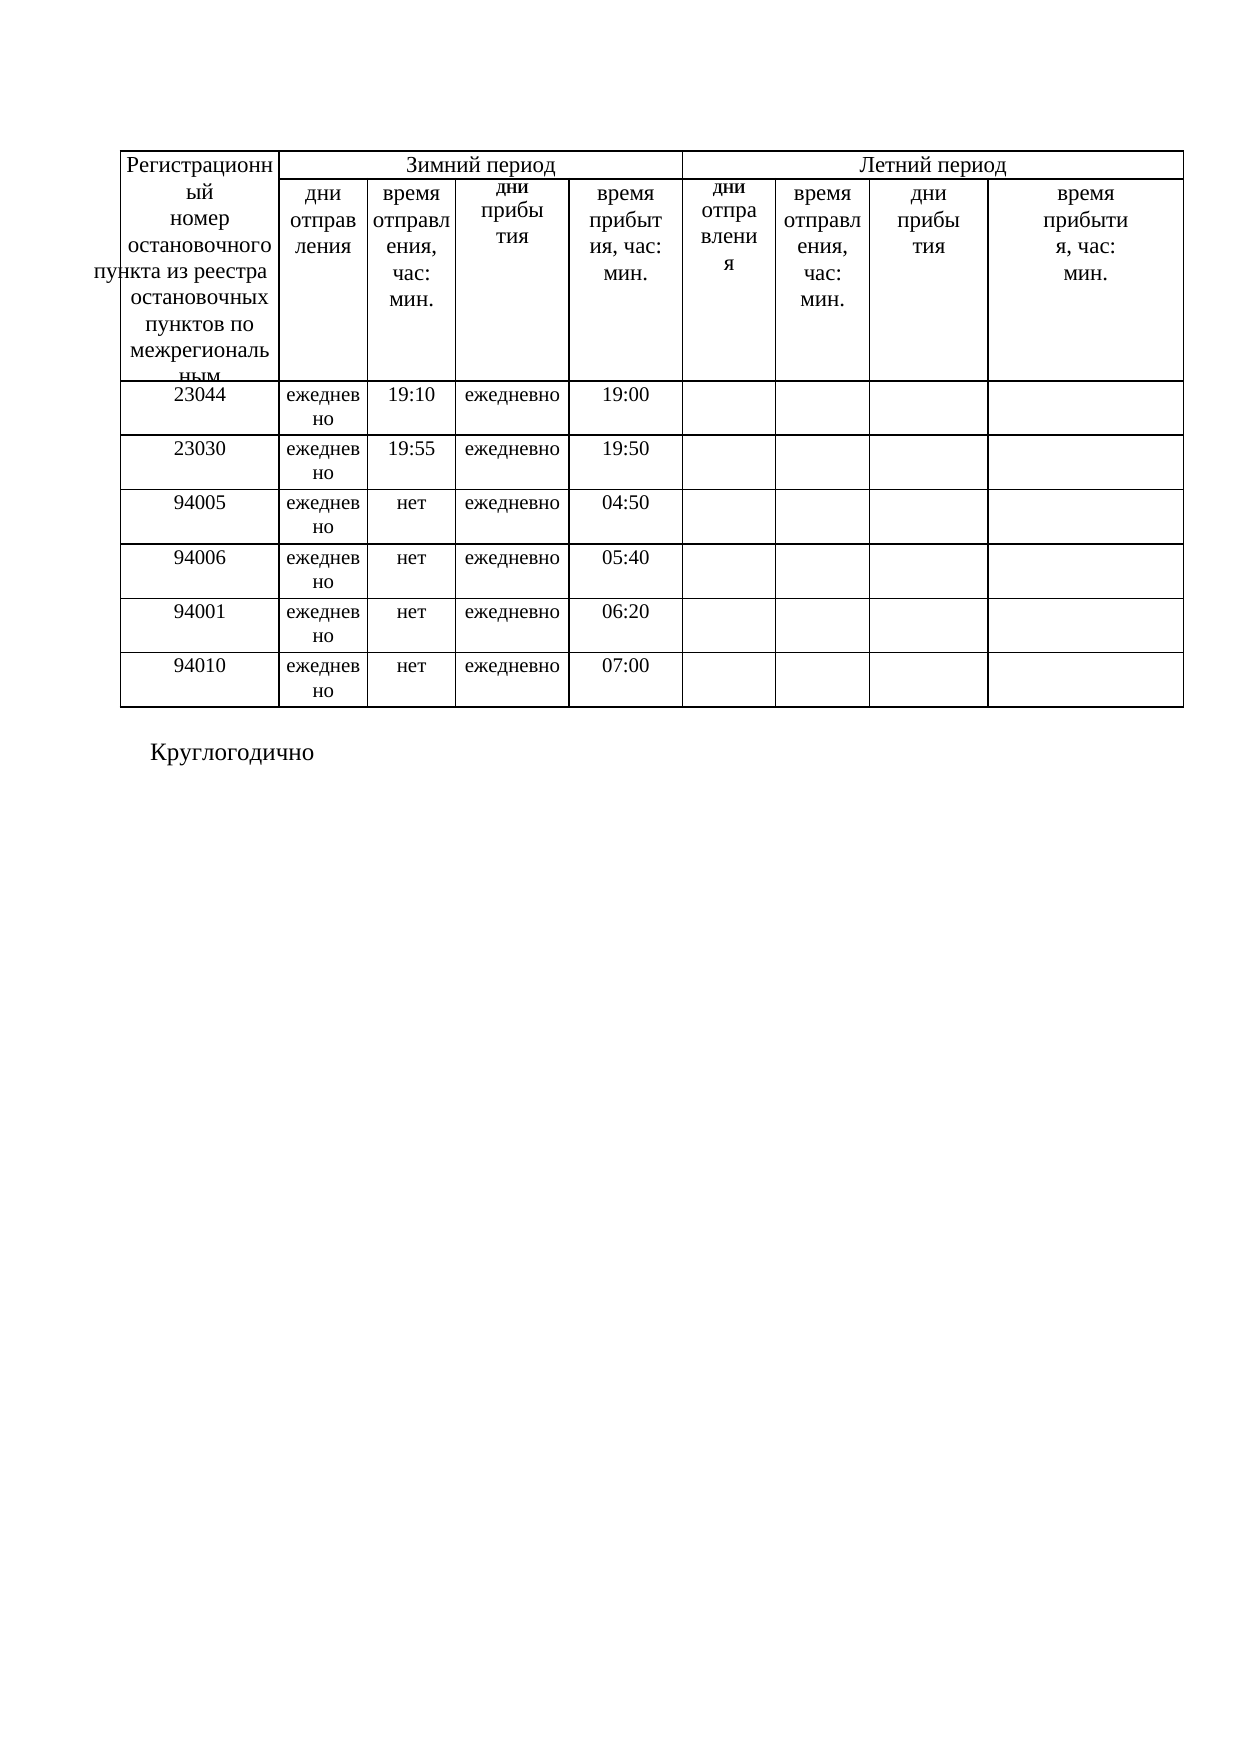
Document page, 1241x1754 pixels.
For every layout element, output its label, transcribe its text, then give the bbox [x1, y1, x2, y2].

table_cell [683, 490, 775, 543]
table_header Зимний период [280, 152, 682, 178]
table_cell 23044 [121, 382, 278, 434]
table_cell время прибыти я, час: мин. [989, 180, 1183, 380]
table_cell 04:50 [570, 490, 682, 543]
table_cell 94005 [121, 490, 278, 543]
table_cell дни отправ ления [280, 180, 367, 380]
table_cell ежедневно [456, 599, 568, 652]
table_cell время отправл ения, час: мин. [368, 180, 455, 380]
table_cell 05:40 [570, 545, 682, 597]
table_cell [870, 382, 987, 434]
table_cell [776, 653, 869, 706]
table_cell нет [368, 490, 455, 543]
table_cell 94001 [121, 599, 278, 652]
table_cell 07:00 [570, 653, 682, 706]
table_cell [989, 599, 1183, 652]
table_cell 23030 [121, 436, 278, 489]
table_cell [989, 490, 1183, 543]
table_cell [683, 545, 775, 597]
table_cell нет [368, 599, 455, 652]
table_cell [870, 490, 987, 543]
table_cell ежедневно [456, 382, 568, 434]
table_cell [683, 653, 775, 706]
table_cell ежедневно [456, 545, 568, 597]
table_cell [989, 545, 1183, 597]
table_cell ежедневно [280, 545, 367, 597]
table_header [121, 152, 278, 380]
table_cell ежедневно [280, 490, 367, 543]
table_cell [989, 382, 1183, 434]
table_cell [870, 545, 987, 597]
table_cell 19:50 [570, 436, 682, 489]
table_cell ежедневно [456, 490, 568, 543]
text Круглогодично [150, 737, 1090, 765]
table_cell 19:10 [368, 382, 455, 434]
table_cell [870, 599, 987, 652]
table_cell ежедневно [456, 436, 568, 489]
table_cell [776, 382, 869, 434]
table_cell [870, 436, 987, 489]
table_cell [776, 545, 869, 597]
table_cell [776, 436, 869, 489]
table_cell 06:20 [570, 599, 682, 652]
table_cell ежедневно [280, 382, 367, 434]
table_cell [989, 653, 1183, 706]
table_cell ежедневно [280, 599, 367, 652]
table_cell ДНИ отпра влени я [683, 180, 775, 380]
table_cell нет [368, 545, 455, 597]
table_header Летний период [683, 152, 1183, 178]
table_cell [776, 490, 869, 543]
table_cell 94006 [121, 545, 278, 597]
table_cell время отправл ения, час: мин. [776, 180, 869, 380]
table_cell ежедневно [456, 653, 568, 706]
table_cell [870, 653, 987, 706]
table_cell 19:00 [570, 382, 682, 434]
table_cell время прибыт ия, час: мин. [570, 180, 682, 380]
table_cell ежедневно [280, 653, 367, 706]
table_cell дни прибы тия [870, 180, 987, 380]
table_cell 19:55 [368, 436, 455, 489]
table_cell 94010 [121, 653, 278, 706]
table_cell ежедневно [280, 436, 367, 489]
table_cell ДНИ прибы тия [456, 180, 568, 380]
table_cell [683, 599, 775, 652]
table_cell [989, 436, 1183, 489]
table_cell [776, 599, 869, 652]
table_cell нет [368, 653, 455, 706]
table_cell [683, 382, 775, 434]
table_cell [683, 436, 775, 489]
